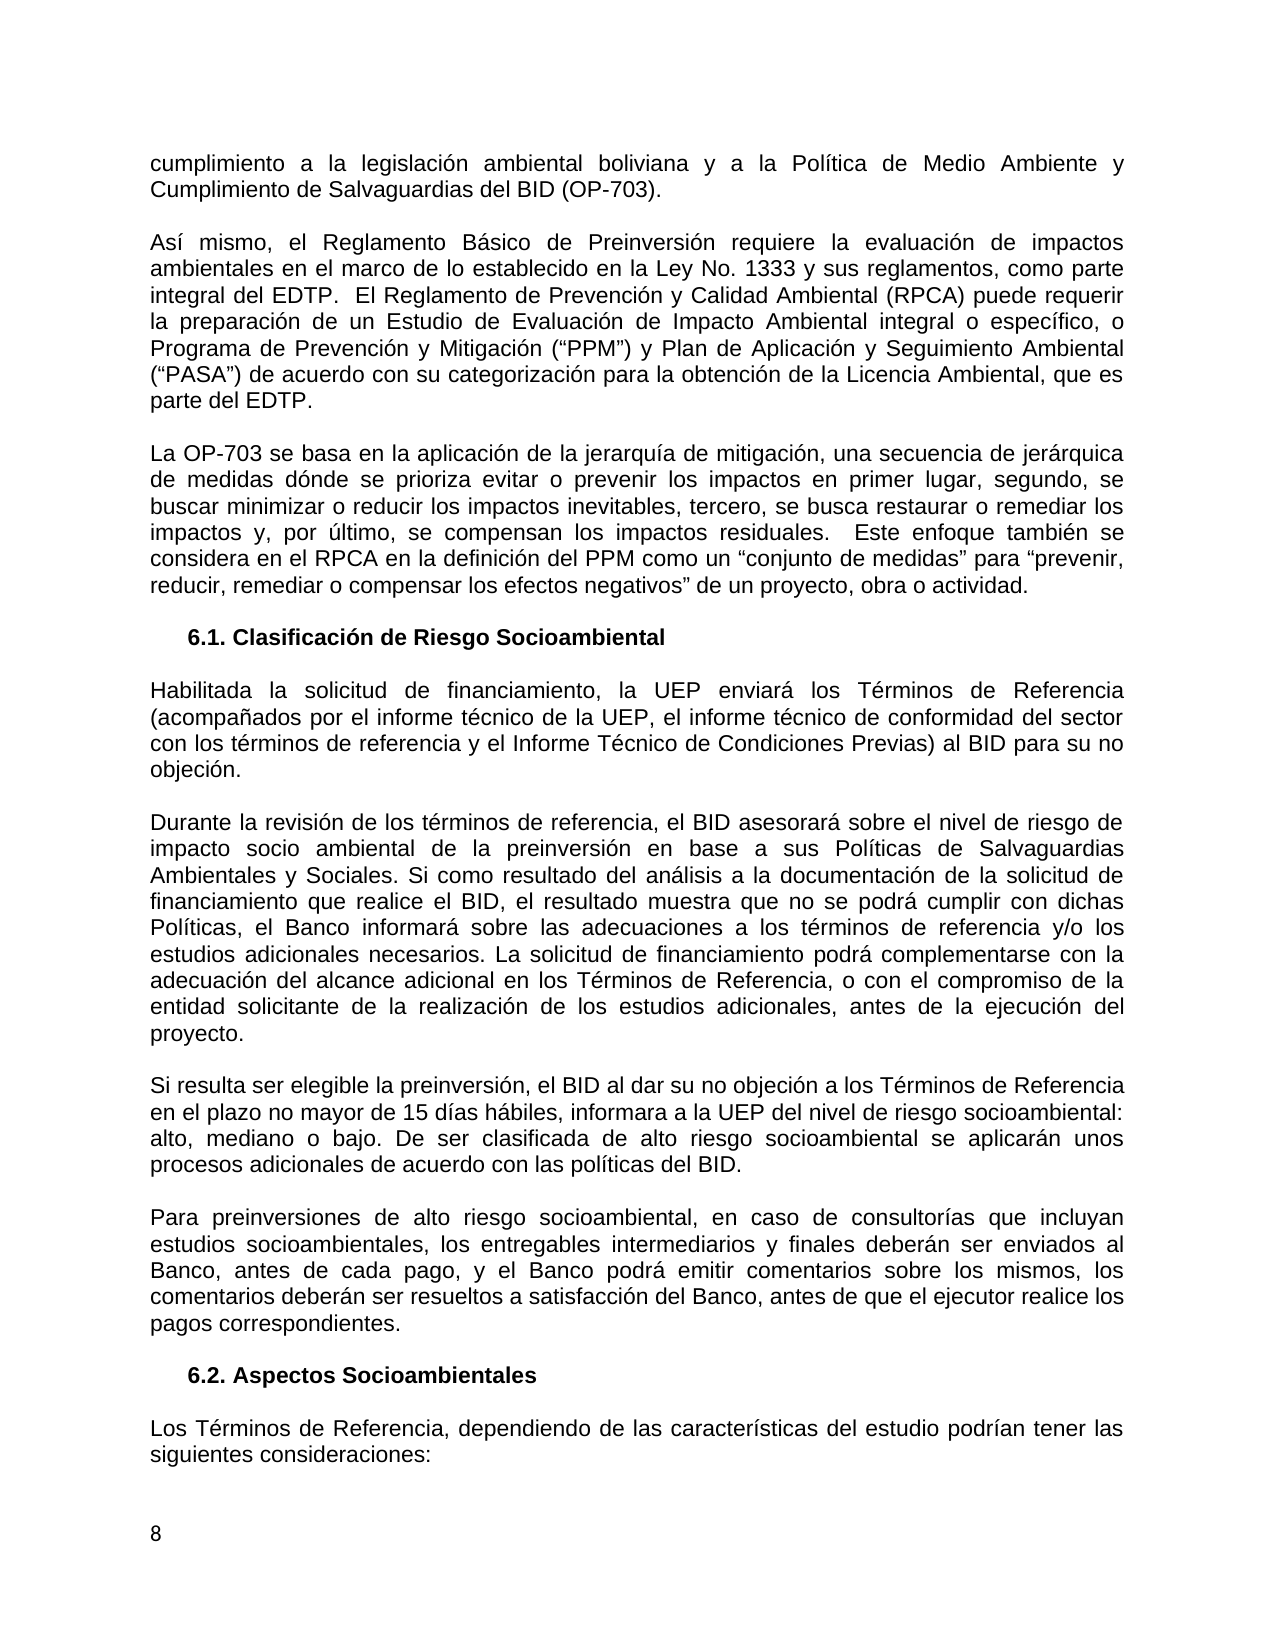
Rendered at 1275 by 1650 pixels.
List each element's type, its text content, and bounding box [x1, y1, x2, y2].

text Así mismo, el Reglamento Básico de Preinversión requiere la evaluación de impactos ambientales en el marco de lo establecido en la Ley No. 1333 y sus reglamentos, como parte integral del EDTP. El Reglamento de Prevención y Calidad Ambiental (RPCA) puede requerir la preparación de un Estudio de Evaluación de Impacto Ambiental integral o específico, o Programa de Prevención y Mitigación (“PPM”) y Plan de Aplicación y Seguimiento Ambiental (“PASA”) de acuerdo con su categorización para la obtención de la Licencia Ambiental, que es parte del EDTP. [150, 229, 1125, 413]
text Si resulta ser elegible la preinversión, el BID al dar su no objeción a los Términos de Referencia en el plazo no mayor de 15 días hábiles, informara a la UEP del nivel de riesgo socioambiental: alto, mediano o bajo. De ser clasificada de alto riesgo socioambiental se aplicarán unos procesos adicionales de acuerdo con las políticas del BID. [150, 1072, 1125, 1178]
list Aspectos Socioambientales [187, 1362, 1125, 1389]
text Para preinversiones de alto riesgo socioambiental, en caso de consultorías que incluyan estudios socioambientales, los entregables intermediarios y finales deberán ser enviados al Banco, antes de cada pago, y el Banco podrá emitir comentarios sobre los mismos, los comentarios deberán ser resueltos a satisfacción del Banco, antes de que el ejecutor realice los pagos correspondientes. [150, 1204, 1125, 1336]
text La OP-703 se basa en la aplicación de la jerarquía de mitigación, una secuencia de jerárquica de medidas dónde se prioriza evitar o prevenir los impactos en primer lugar, segundo, se buscar minimizar o reducir los impactos inevitables, tercero, se busca restaurar o remediar los impactos y, por último, se compensan los impactos residuales. Este enfoque también se considera en el RPCA en la definición del PPM como un “conjunto de medidas” para “prevenir, reducir, remediar o compensar los efectos negativos” de un proyecto, obra o actividad. [150, 440, 1125, 598]
text Habilitada la solicitud de financiamiento, la UEP enviará los Términos de Referencia (acompañados por el informe técnico de la UEP, el informe técnico de conformidad del sector con los términos de referencia y el Informe Técnico de Condiciones Previas) al BID para su no objeción. [150, 677, 1125, 782]
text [150, 150, 1125, 203]
text Durante la revisión de los términos de referencia, el BID asesorará sobre el nivel de riesgo de impacto socio ambiental de la preinversión en base a sus Políticas de Salvaguardias Ambientales y Sociales. Si como resultado del análisis a la documentación de la solicitud de financiamiento que realice el BID, el resultado muestra que no se podrá cumplir con dichas Políticas, el Banco informará sobre las adecuaciones a los términos de referencia y/o los estudios adicionales necesarios. La solicitud de financiamiento podrá complementarse con la adecuación del alcance adicional en los Términos de Referencia, o con el compromiso de la entidad solicitante de la realización de los estudios adicionales, antes de la ejecución del proyecto. [150, 809, 1125, 1046]
text Los Términos de Referencia, dependiendo de las características del estudio podrían tener las siguientes consideraciones: [150, 1415, 1125, 1468]
list Clasificación de Riesgo Socioambiental [187, 624, 1125, 651]
